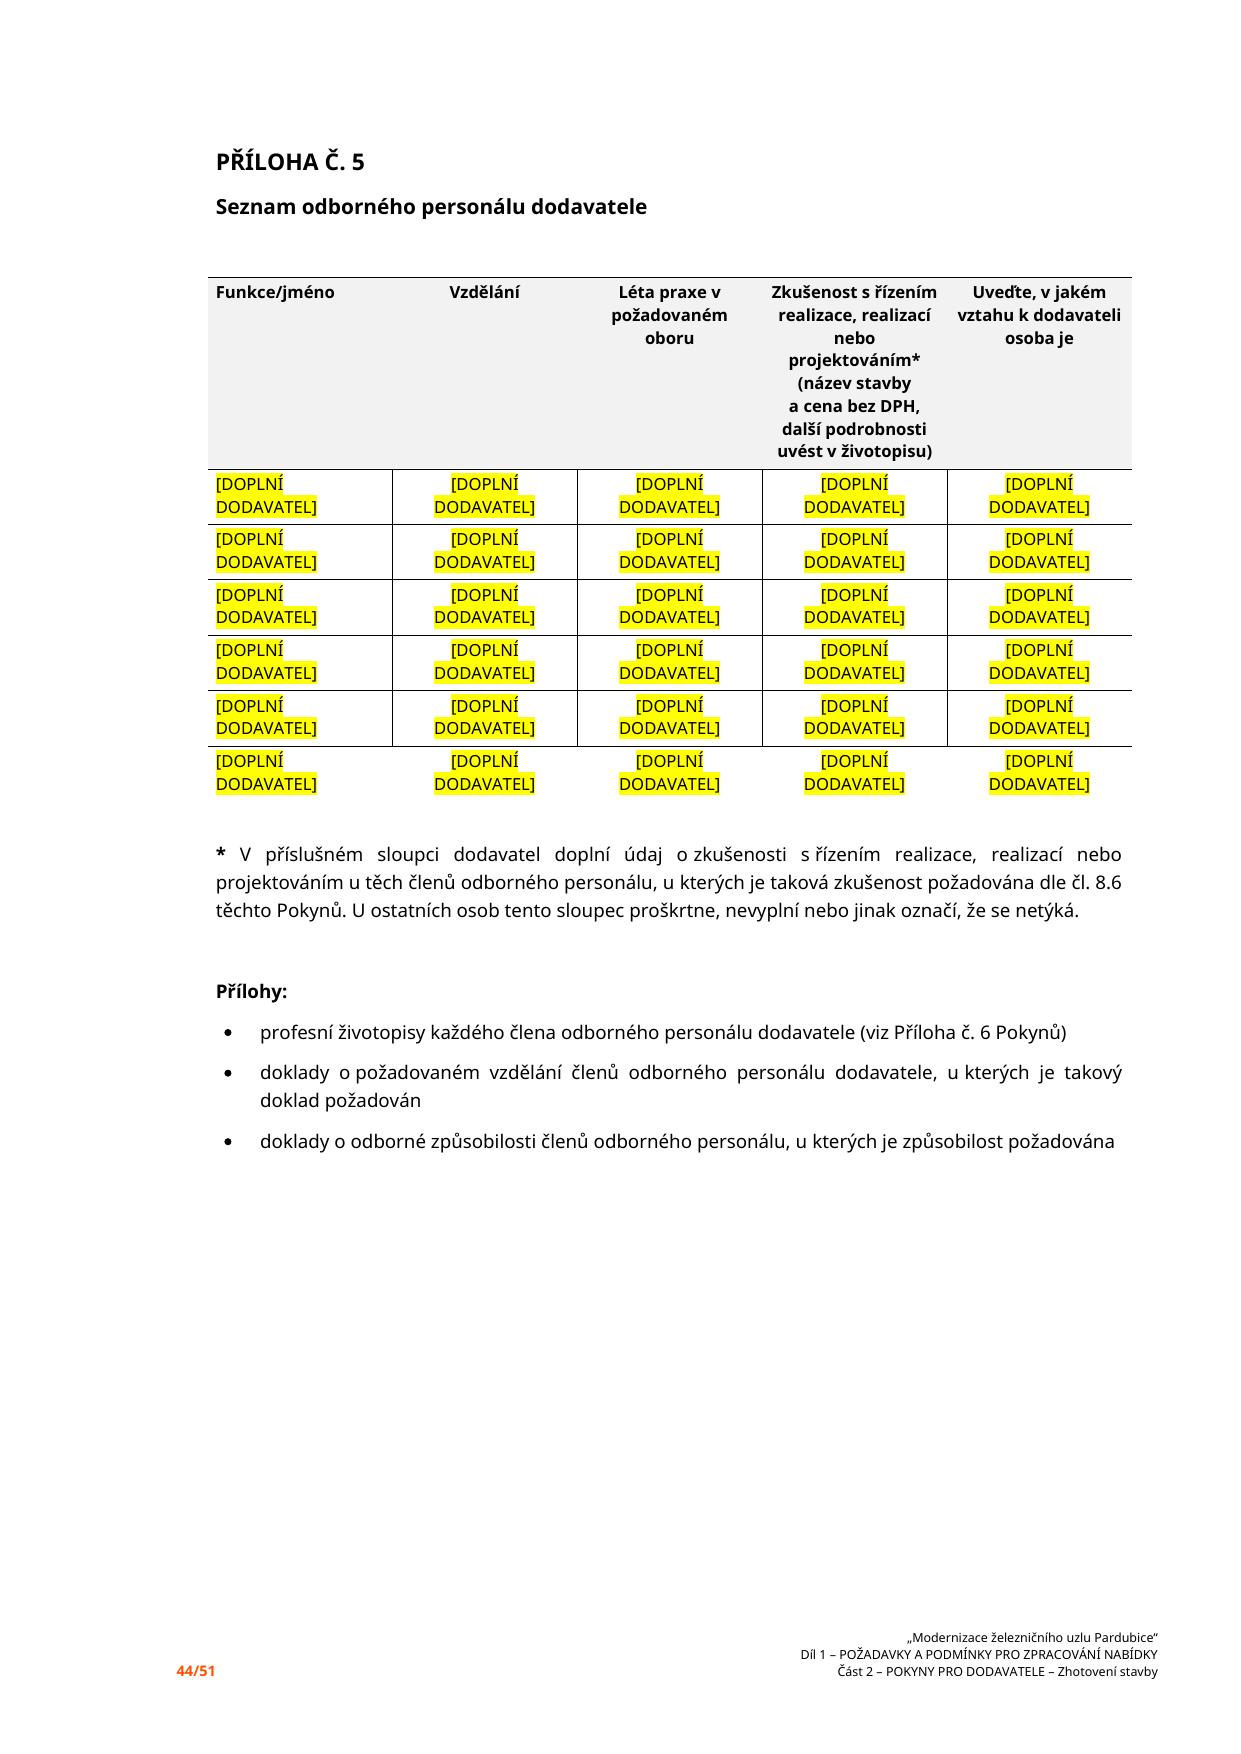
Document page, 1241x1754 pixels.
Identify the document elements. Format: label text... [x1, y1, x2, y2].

table_cell [DOPLNÍ DODAVATEL] [392, 747, 577, 801]
table_cell [DOPLNÍ DODAVATEL] [948, 580, 1132, 635]
text doklady o požadovaném vzdělání členů odborného personálu dodavatele, u kterých je takový doklad požadován [224, 1059, 1122, 1113]
text Přílohy: [216, 978, 1122, 1004]
table_cell [DOPLNÍ DODAVATEL] [763, 636, 947, 690]
table_cell [DOPLNÍ DODAVATEL] [578, 691, 762, 746]
table_cell [DOPLNÍ DODAVATEL] [763, 580, 947, 635]
text Seznam odborného personálu dodavatele [216, 192, 1122, 221]
table_cell [DOPLNÍ DODAVATEL] [578, 580, 762, 635]
table_cell [DOPLNÍ DODAVATEL] [763, 691, 947, 746]
table_cell [DOPLNÍ DODAVATEL] [948, 525, 1132, 579]
table_cell [DOPLNÍ DODAVATEL] [578, 636, 762, 690]
table_cell [DOPLNÍ DODAVATEL] [393, 636, 577, 690]
table_cell [DOPLNÍ DODAVATEL] [393, 691, 577, 746]
table_cell [DOPLNÍ DODAVATEL] [948, 470, 1132, 524]
table_header Funkce/jméno [208, 278, 392, 468]
table_header Zkušenost s řízením realizace, realizací nebo projektováním* (název stavby a cena bez DPH, další podrobnosti uvést v životopisu) [762, 278, 947, 468]
text profesní životopisy každého člena odborného personálu dodavatele (viz Příloha č. 6 Pokynů) [224, 1019, 1122, 1044]
table_cell [DOPLNÍ DODAVATEL] [948, 691, 1132, 746]
table_cell [DOPLNÍ DODAVATEL] [578, 470, 762, 524]
table_cell [DOPLNÍ DODAVATEL] [763, 525, 947, 579]
table_cell [DOPLNÍ DODAVATEL] [208, 691, 392, 746]
table_cell [DOPLNÍ DODAVATEL] [208, 580, 392, 635]
table_cell [DOPLNÍ DODAVATEL] [947, 747, 1132, 801]
table_header Léta praxe v požadovaném oboru [577, 278, 762, 468]
table_cell [DOPLNÍ DODAVATEL] [577, 747, 762, 801]
table_cell [DOPLNÍ DODAVATEL] [208, 525, 392, 579]
table_cell [DOPLNÍ DODAVATEL] [578, 525, 762, 579]
table_header Uveďte, v jakém vztahu k dodavateli osoba je [947, 278, 1132, 468]
table_cell [DOPLNÍ DODAVATEL] [208, 747, 392, 801]
table_cell [DOPLNÍ DODAVATEL] [208, 470, 392, 524]
text doklady o odborné způsobilosti členů odborného personálu, u kterých je způsobilost požadována [224, 1128, 1122, 1154]
table_cell [DOPLNÍ DODAVATEL] [948, 636, 1132, 690]
table_header Vzdělání [392, 278, 577, 468]
table_cell [DOPLNÍ DODAVATEL] [393, 525, 577, 579]
table_cell [DOPLNÍ DODAVATEL] [393, 470, 577, 524]
text * V příslušném sloupci dodavatel doplní údaj o zkušenosti s řízením realizace, realizací nebo projektováním u těch členů odborného personálu, u kterých je taková zkušenost požadována dle čl. 8.6 těchto Pokynů. U ostatních osob tento sloupec proškrtne, nevyplní nebo jinak označí, že se netýká. [216, 841, 1122, 923]
table_cell [DOPLNÍ DODAVATEL] [393, 580, 577, 635]
table_cell [DOPLNÍ DODAVATEL] [762, 747, 947, 801]
text Příloha č. 5 [216, 146, 1122, 177]
table_cell [DOPLNÍ DODAVATEL] [763, 470, 947, 524]
table_cell [DOPLNÍ DODAVATEL] [208, 636, 392, 690]
